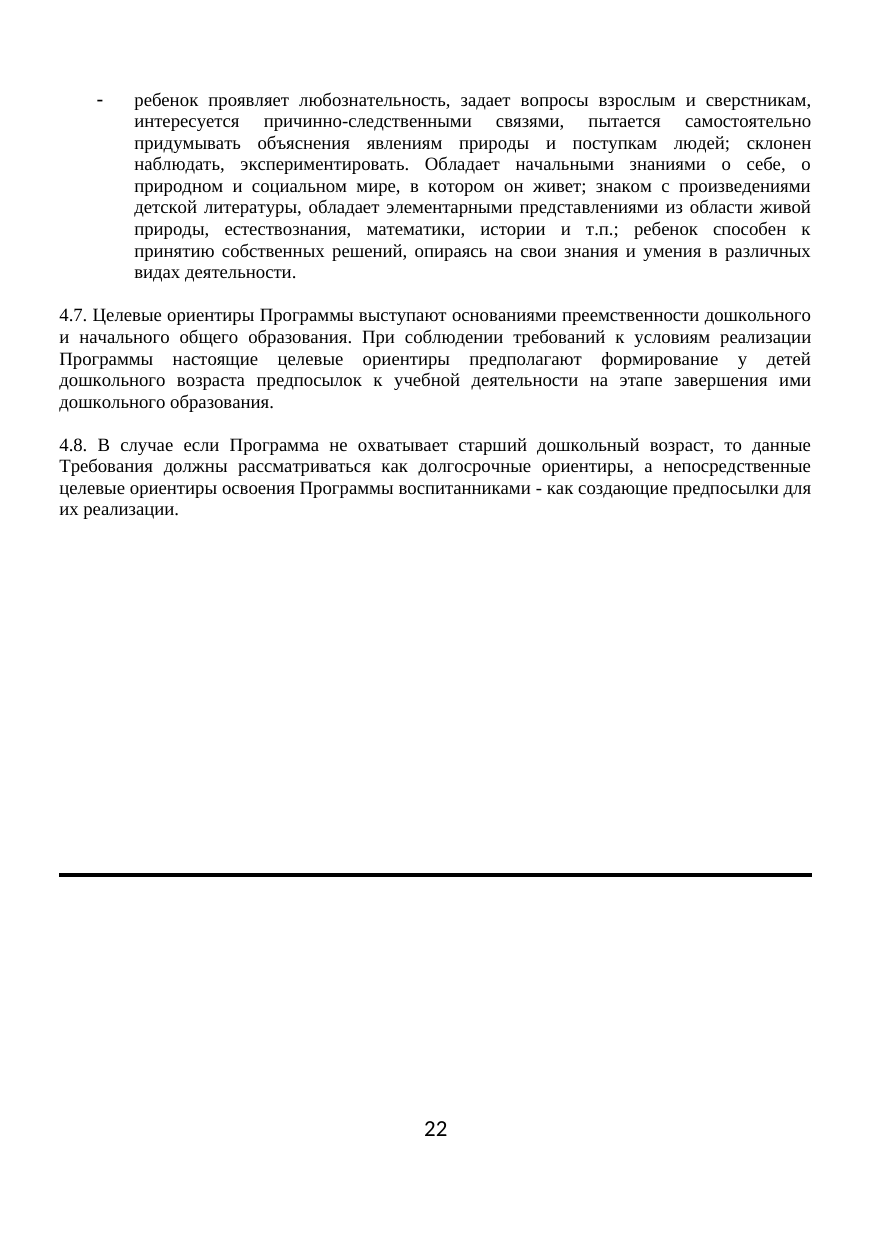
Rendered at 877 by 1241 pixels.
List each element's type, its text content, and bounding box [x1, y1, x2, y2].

list ребенок проявляет любознательность, задает вопросы взрослым и сверстникам, интересуется причинно-следственными связями, пытается самостоятельно придумывать объяснения явлениям природы и поступкам людей; склонен наблюдать, экспериментировать. Обладает начальными знаниями о себе, о природном и социальном мире, в котором он живет; знаком с произведениями детской литературы, обладает элементарными представлениями из области живой природы, естествознания, математики, истории и т.п.; ребенок способен к принятию собственных решений, опираясь на свои знания и умения в различных видах деятельности. [97, 89, 812, 283]
text 4.8. В случае если Программа не охватывает старший дошкольный возраст, то данные Требования должны рассматриваться как долгосрочные ориентиры, а непосредственные целевые ориентиры освоения Программы воспитанниками - как создающие предпосылки для их реализации. [59, 434, 812, 520]
text 4.7. Целевые ориентиры Программы выступают основаниями преемственности дошкольного и начального общего образования. При соблюдении требований к условиям реализации Программы настоящие целевые ориентиры предполагают формирование у детей дошкольного возраста предпосылок к учебной деятельности на этапе завершения ими дошкольного образования. [59, 304, 812, 412]
